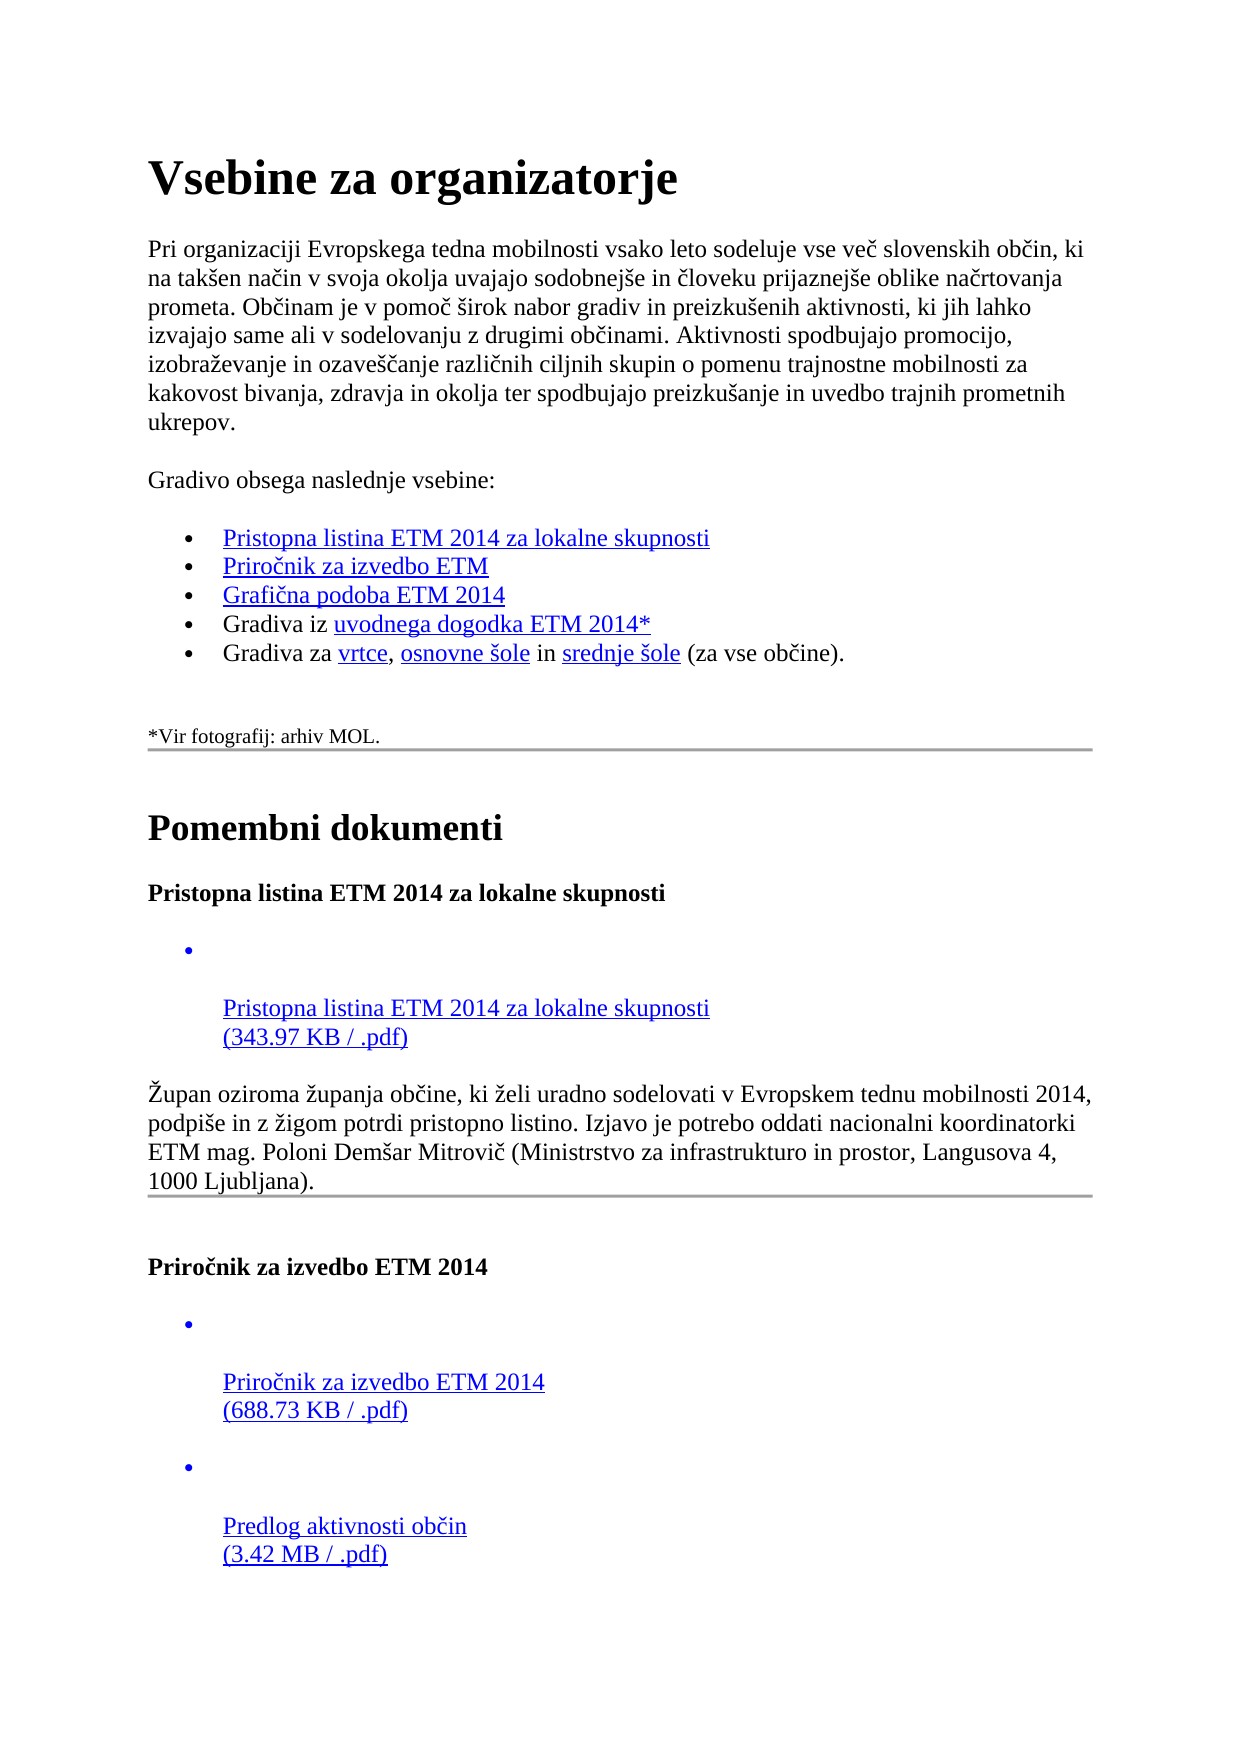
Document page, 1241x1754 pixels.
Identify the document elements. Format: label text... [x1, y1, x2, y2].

text Pomembni dokumenti [148, 806, 1093, 849]
text *Vir fotografij: arhiv MOL. [148, 696, 1093, 748]
text Pristopna listina ETM 2014 za lokalne skupnosti [148, 878, 1093, 907]
list Priročnik za izvedbo ETM [185, 551, 1093, 580]
text Pri organizaciji Evropskega tedna mobilnosti vsako leto sodeluje vse več slovenskih občin, ki na takšen način v svoja okolja uvajajo sodobnejše in človeku prijaznejše oblike načrtovanja prometa. Občinam je v pomoč širok nabor gradiv in preizkušenih aktivnosti, ki jih lahko izvajajo same ali v sodelovanju z drugimi občinami. Aktivnosti spodbujajo promocijo, izobraževanje in ozaveščanje različnih ciljnih skupin o pomenu trajnostne mobilnosti za kakovost bivanja, zdravja in okolja ter spodbujajo preizkušanje in uvedbo trajnih prometnih ukrepov. [148, 234, 1093, 436]
text Priročnik za izvedbo ETM 2014 [148, 1252, 1093, 1281]
list Pristopna listina ETM 2014 za lokalne skupnosti [185, 523, 1093, 551]
text Predlog aktivnosti občin (3.42 MB / .pdf) [223, 1511, 1093, 1568]
text Priročnik za izvedbo ETM 2014 (688.73 KB / .pdf) [223, 1367, 1093, 1424]
list Grafična podoba ETM 2014 [185, 580, 1093, 609]
text Gradivo obsega naslednje vsebine: [148, 465, 1093, 493]
text Vsebine za organizatorje [148, 148, 1093, 205]
text Pristopna listina ETM 2014 za lokalne skupnosti (343.97 KB / .pdf) [223, 993, 1093, 1050]
list Gradiva za vrtce, osnovne šole in srednje šole (za vse občine). [185, 638, 1093, 666]
text Župan oziroma županja občine, ki želi uradno sodelovati v Evropskem tednu mobilnosti 2014, podpiše in z žigom potrdi pristopno listino. Izjavo je potrebo oddati nacionalni koordinatorki ETM mag. Poloni Demšar Mitrovič (Ministrstvo za infrastrukturo in prostor, Langusova 4, 1000 Ljubljana). [148, 1079, 1093, 1194]
list Gradiva iz uvodnega dogodka ETM 2014* [185, 609, 1093, 638]
